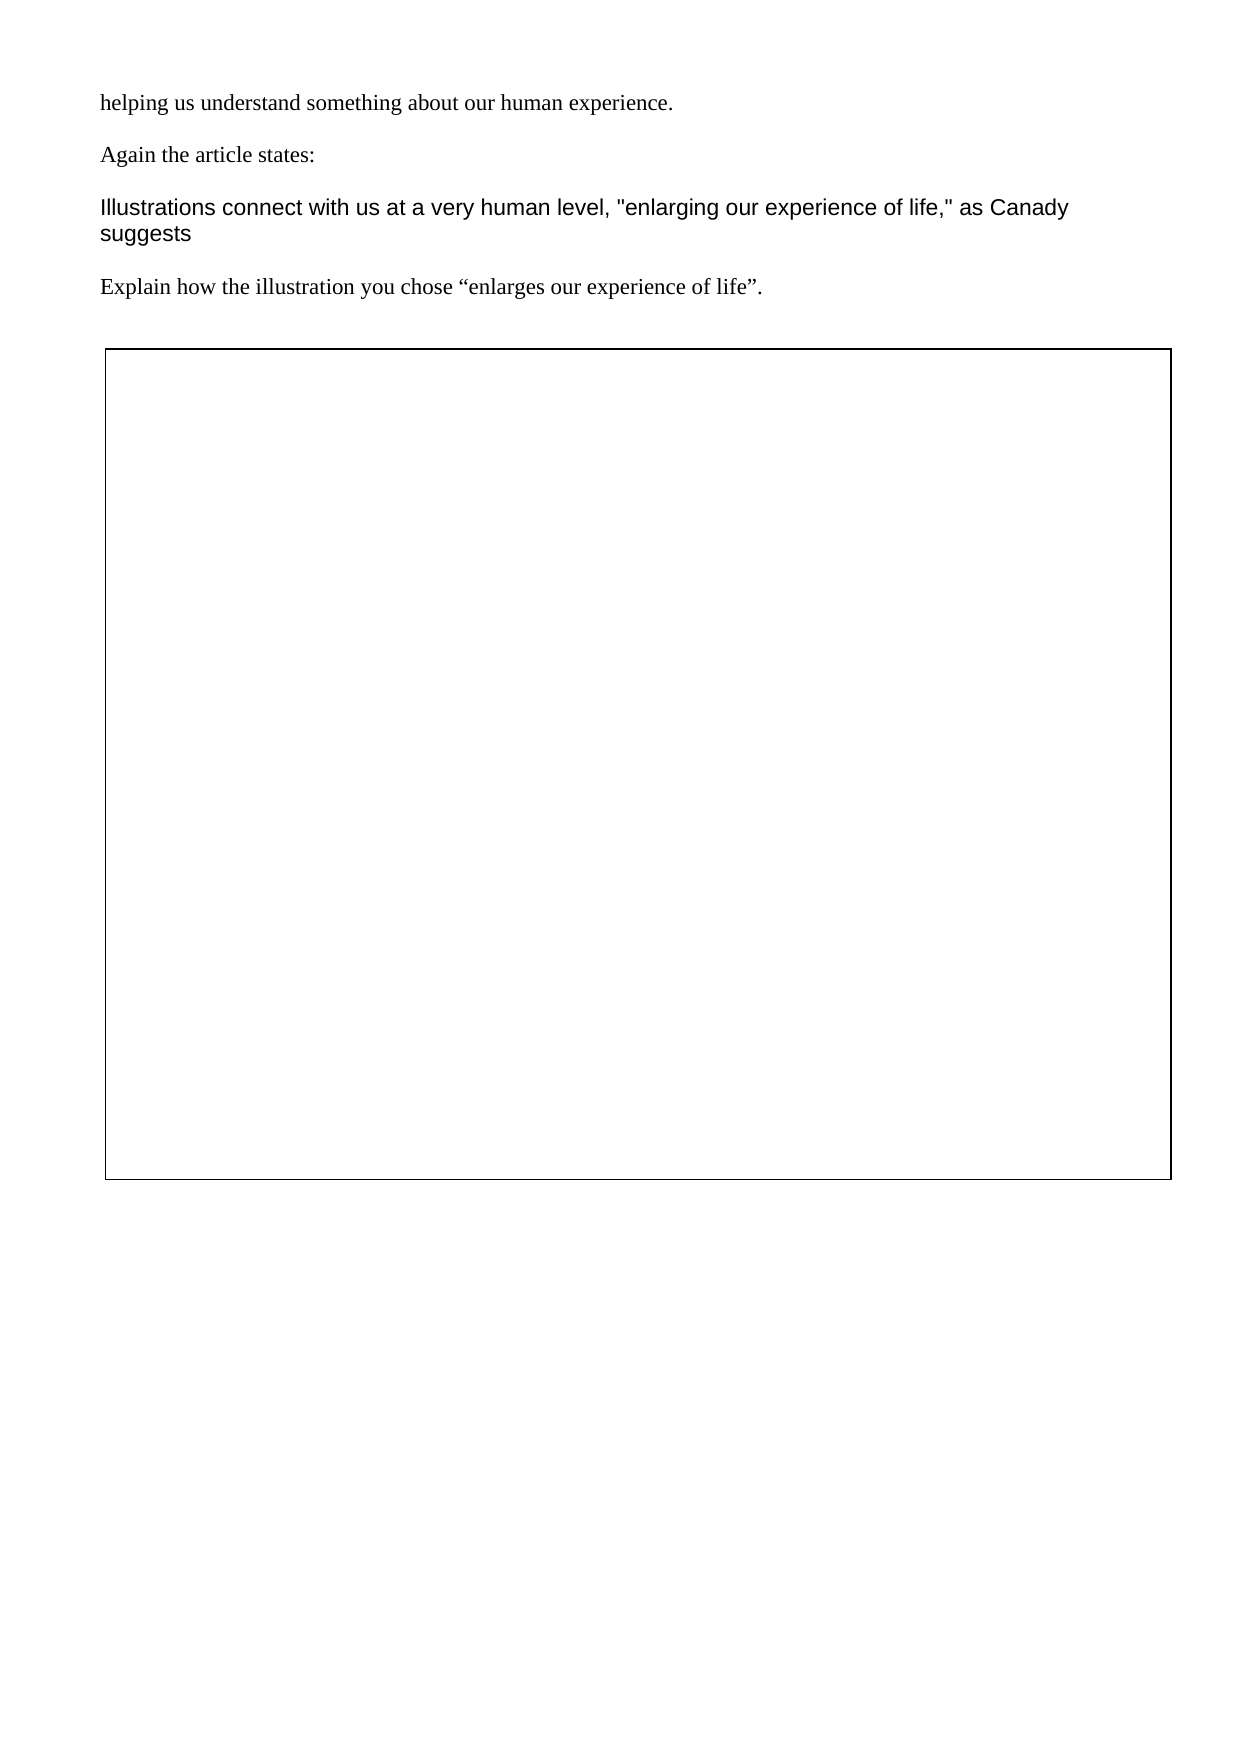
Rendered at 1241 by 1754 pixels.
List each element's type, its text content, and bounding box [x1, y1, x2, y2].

text helping us understand something about our human experience. [100, 89, 1152, 115]
text Illustrations connect with us at a very human level, "enlarging our experience of life," as Canady suggests [100, 194, 1152, 247]
text Again the article states: [100, 141, 1152, 168]
text Explain how the illustration you chose “enlarges our experience of life”. [100, 273, 1152, 299]
